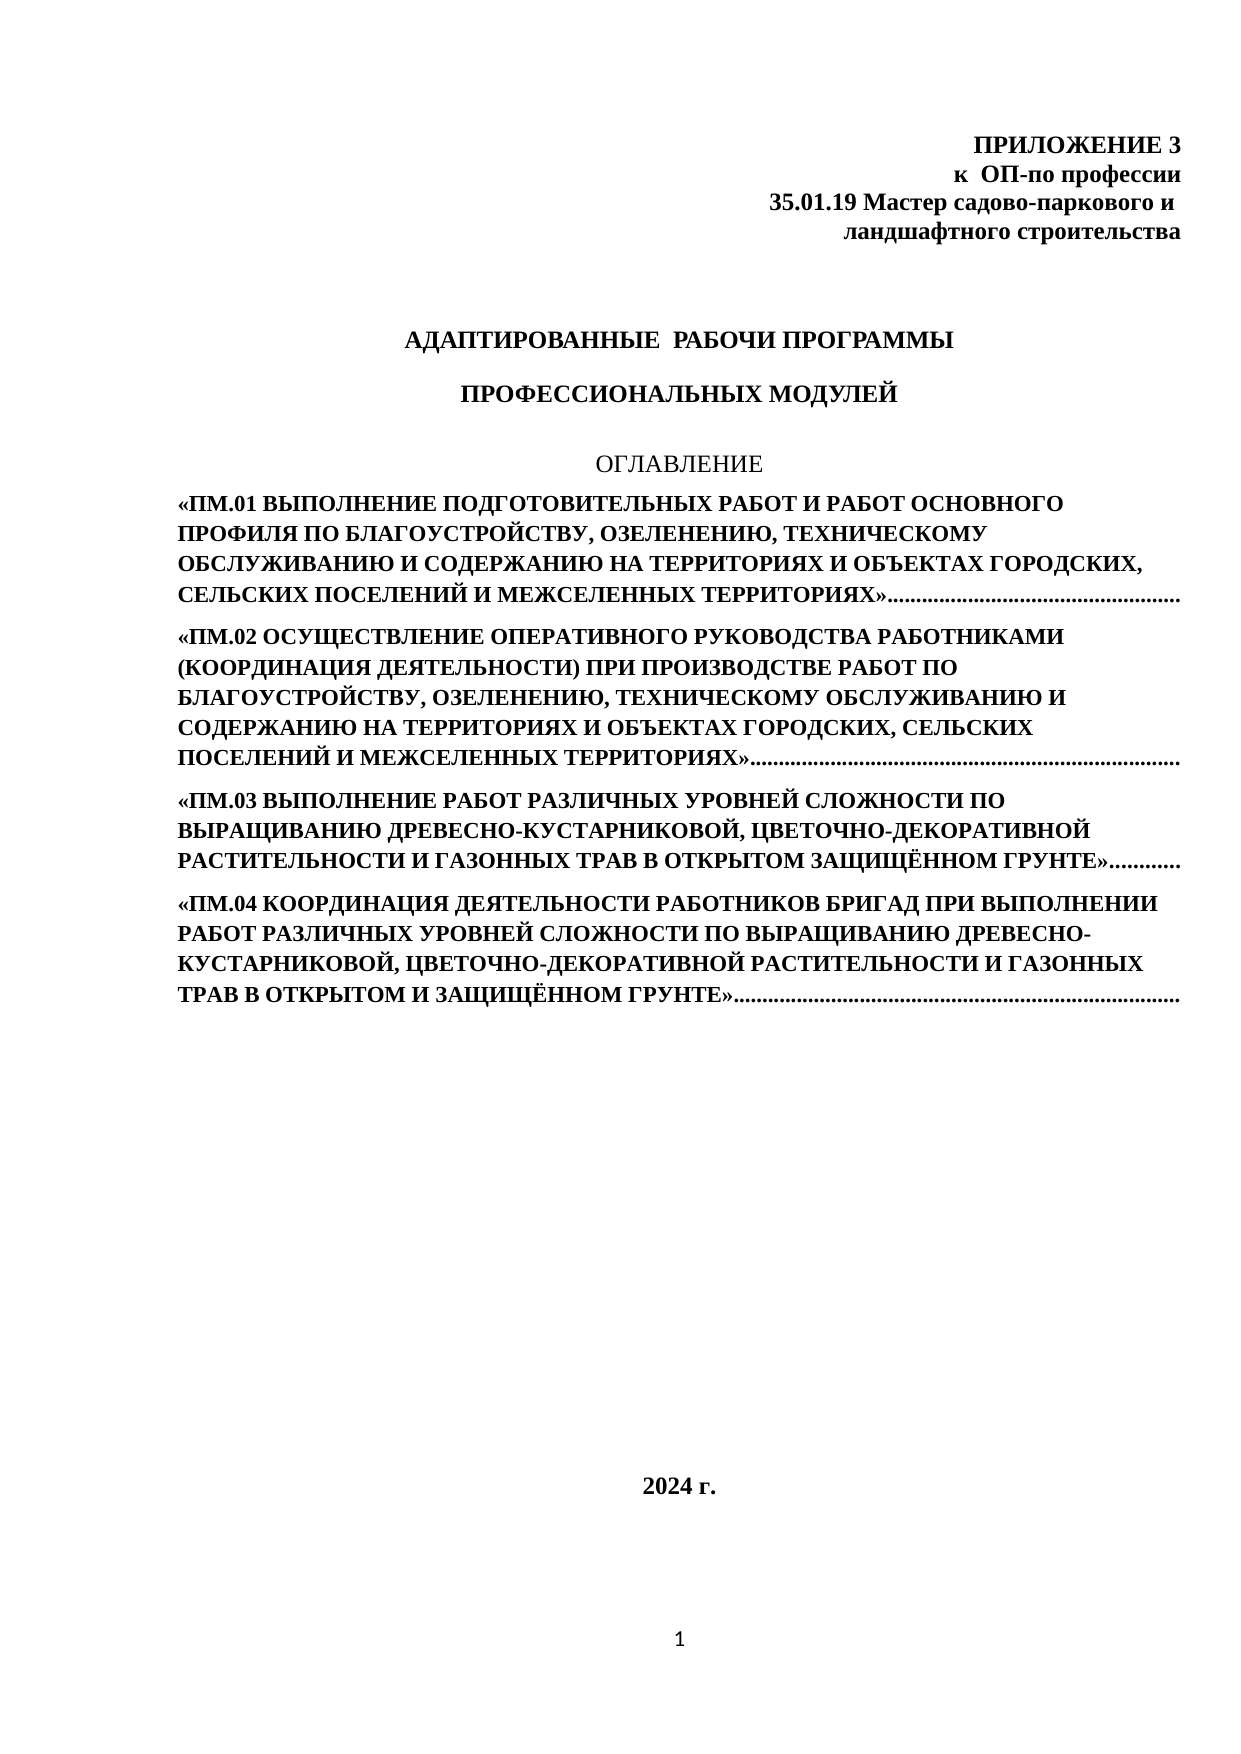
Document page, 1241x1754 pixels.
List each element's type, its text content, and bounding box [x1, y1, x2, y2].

text ПРИЛОЖЕНИЕ 3 [177, 130, 1181, 159]
text ПРОФЕССИОНАЛЬНЫХ МОДУЛЕЙ [177, 379, 1181, 407]
text АДАПТИРОВАННЫЕ РАБОЧИ ПРОГРАММЫ [177, 325, 1181, 354]
text 2024 г. [177, 1471, 1181, 1499]
text «ПМ.01 ВЫПОЛНЕНИЕ ПОДГОТОВИТЕЛЬНЫХ РАБОТ И РАБОТ ОСНОВНОГО ПРОФИЛЯ ПО БЛАГОУСТРОЙСТВУ, ОЗЕЛЕНЕНИЮ, ТЕХНИЧЕСКОМУ ОБСЛУЖИВАНИЮ И СОДЕРЖАНИЮ НА ТЕРРИТОРИЯХ И ОБЪЕКТАХ ГОРОДСКИХ, СЕЛЬСКИХ ПОСЕЛЕНИЙ И МЕЖСЕЛЕННЫХ ТЕРРИТОРИЯХ» [177, 490, 1181, 607]
text ОГЛАВЛЕНИЕ [177, 449, 1181, 477]
text «ПМ.02 ОСУЩЕСТВЛЕНИЕ ОПЕРАТИВНОГО РУКОВОДСТВА РАБОТНИКАМИ (КООРДИНАЦИЯ ДЕЯТЕЛЬНОСТИ) ПРИ ПРОИЗВОДСТВЕ РАБОТ ПО БЛАГОУСТРОЙСТВУ, ОЗЕЛЕНЕНИЮ, ТЕХНИЧЕСКОМУ ОБСЛУЖИВАНИЮ И СОДЕРЖАНИЮ НА ТЕРРИТОРИЯХ И ОБЪЕКТАХ ГОРОДСКИХ, СЕЛЬСКИХ ПОСЕЛЕНИЙ И МЕЖСЕЛЕННЫХ ТЕРРИТОРИЯХ» [177, 623, 1181, 771]
text к ОП-по профессии [177, 159, 1181, 187]
text «ПМ.03 ВЫПОЛНЕНИЕ РАБОТ РАЗЛИЧНЫХ УРОВНЕЙ СЛОЖНОСТИ ПО ВЫРАЩИВАНИЮ ДРЕВЕСНО-КУСТАРНИКОВОЙ, ЦВЕТОЧНО-ДЕКОРАТИВНОЙ РАСТИТЕЛЬНОСТИ И ГАЗОННЫХ ТРАВ В ОТКРЫТОМ ЗАЩИЩЁННОМ ГРУНТЕ» [177, 787, 1181, 874]
text «ПМ.04 КООРДИНАЦИЯ ДЕЯТЕЛЬНОСТИ РАБОТНИКОВ БРИГАД ПРИ ВЫПОЛНЕНИИ РАБОТ РАЗЛИЧНЫХ УРОВНЕЙ СЛОЖНОСТИ ПО ВЫРАЩИВАНИЮ ДРЕВЕСНО-КУСТАРНИКОВОЙ, ЦВЕТОЧНО-ДЕКОРАТИВНОЙ РАСТИТЕЛЬНОСТИ И ГАЗОННЫХ ТРАВ В ОТКРЫТОМ И ЗАЩИЩЁННОМ ГРУНТЕ» [177, 890, 1181, 1007]
text 35.01.19 Мастер садово-паркового и ландшафтного строительства [177, 187, 1181, 245]
